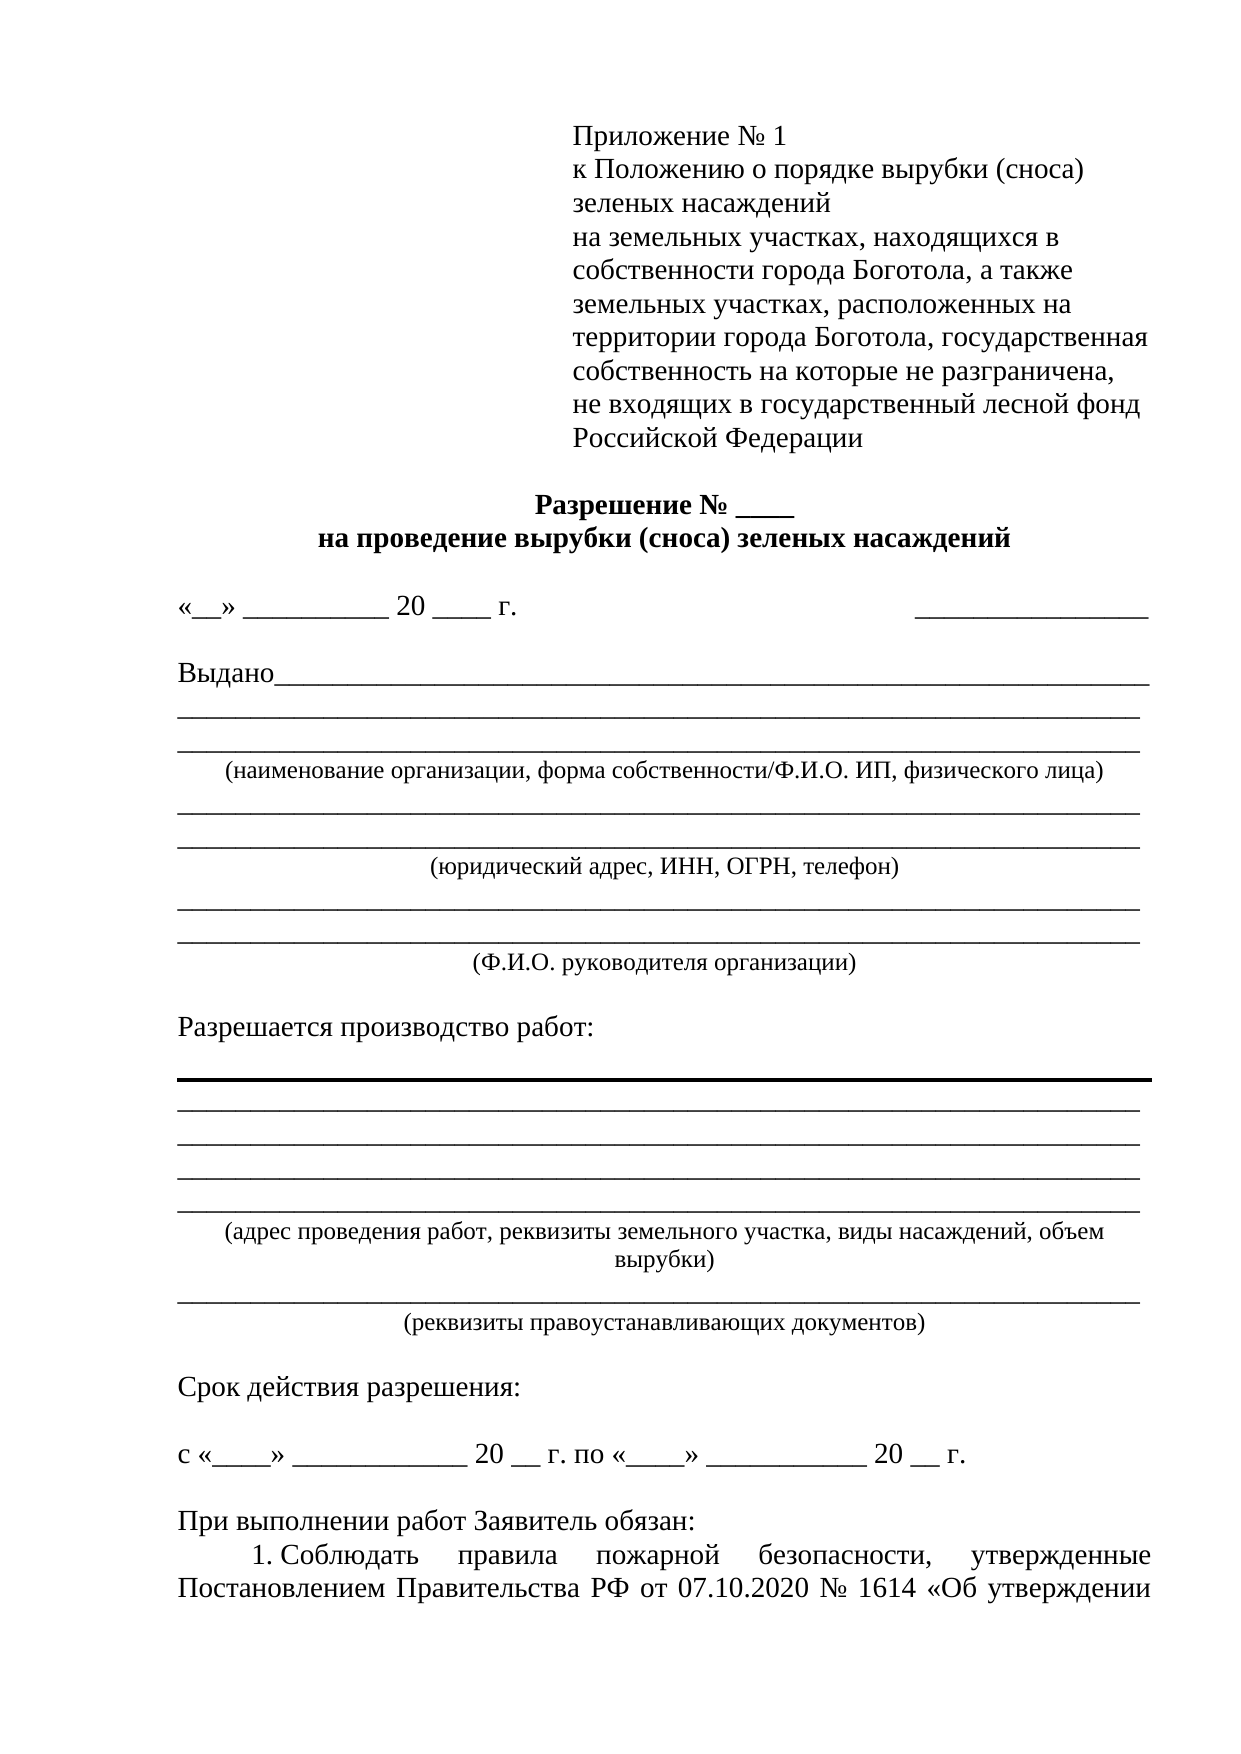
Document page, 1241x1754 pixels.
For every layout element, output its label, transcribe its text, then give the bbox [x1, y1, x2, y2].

text (юридический адрес, ИНН, ОГРН, телефон) [177, 851, 1152, 880]
text (наименование организации, форма собственности/Ф.И.О. ИП, физического лица) [177, 755, 1152, 784]
text на проведение вырубки (сноса) зеленых насаждений [177, 521, 1152, 554]
text (реквизиты правоустанавливающих документов) [177, 1307, 1152, 1336]
text __________________________________________________________________ [177, 1115, 1152, 1149]
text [177, 1537, 1152, 1604]
text ____________________________________________________________________________________________________________________________________ [177, 880, 1152, 947]
text __________________________________________________________________ [177, 1082, 1152, 1115]
text Выдано____________________________________________________________ [177, 655, 1152, 688]
text (Ф.И.О. руководителя организации) [177, 947, 1152, 976]
text __________________________________________________________________ [177, 1273, 1152, 1307]
text Срок действия разрешения: [177, 1369, 1152, 1403]
table_header Приложение № 1 к Положению о порядке вырубки (сноса) зеленых насаждений на земельных участках, находящихся в собственности города Боготола, а также земельных участках, расположенных на территории города Боготола, государственная собственность на которые не разграничена, не входящих в государственный лесной фонд Российской Федерации [561, 118, 1163, 453]
text Разрешение № ____ [177, 487, 1152, 521]
text __________________________________________________________________ [177, 1149, 1152, 1182]
text (адрес проведения работ, реквизиты земельного участка, виды насаждений, объем вырубки) [177, 1216, 1152, 1273]
text При выполнении работ Заявитель обязан: [177, 1503, 1152, 1537]
text ____________________________________________________________________________________________________________________________________ [177, 688, 1152, 755]
text __________________________________________________________________ [177, 1182, 1152, 1216]
text «__» __________ 20 ____ г. ________________ [177, 588, 1152, 621]
text ____________________________________________________________________________________________________________________________________ [177, 784, 1152, 851]
text Разрешается производство работ: [177, 1009, 1152, 1043]
text с «____» ____________ 20 __ г. по «____» ___________ 20 __ г. [177, 1436, 1152, 1470]
